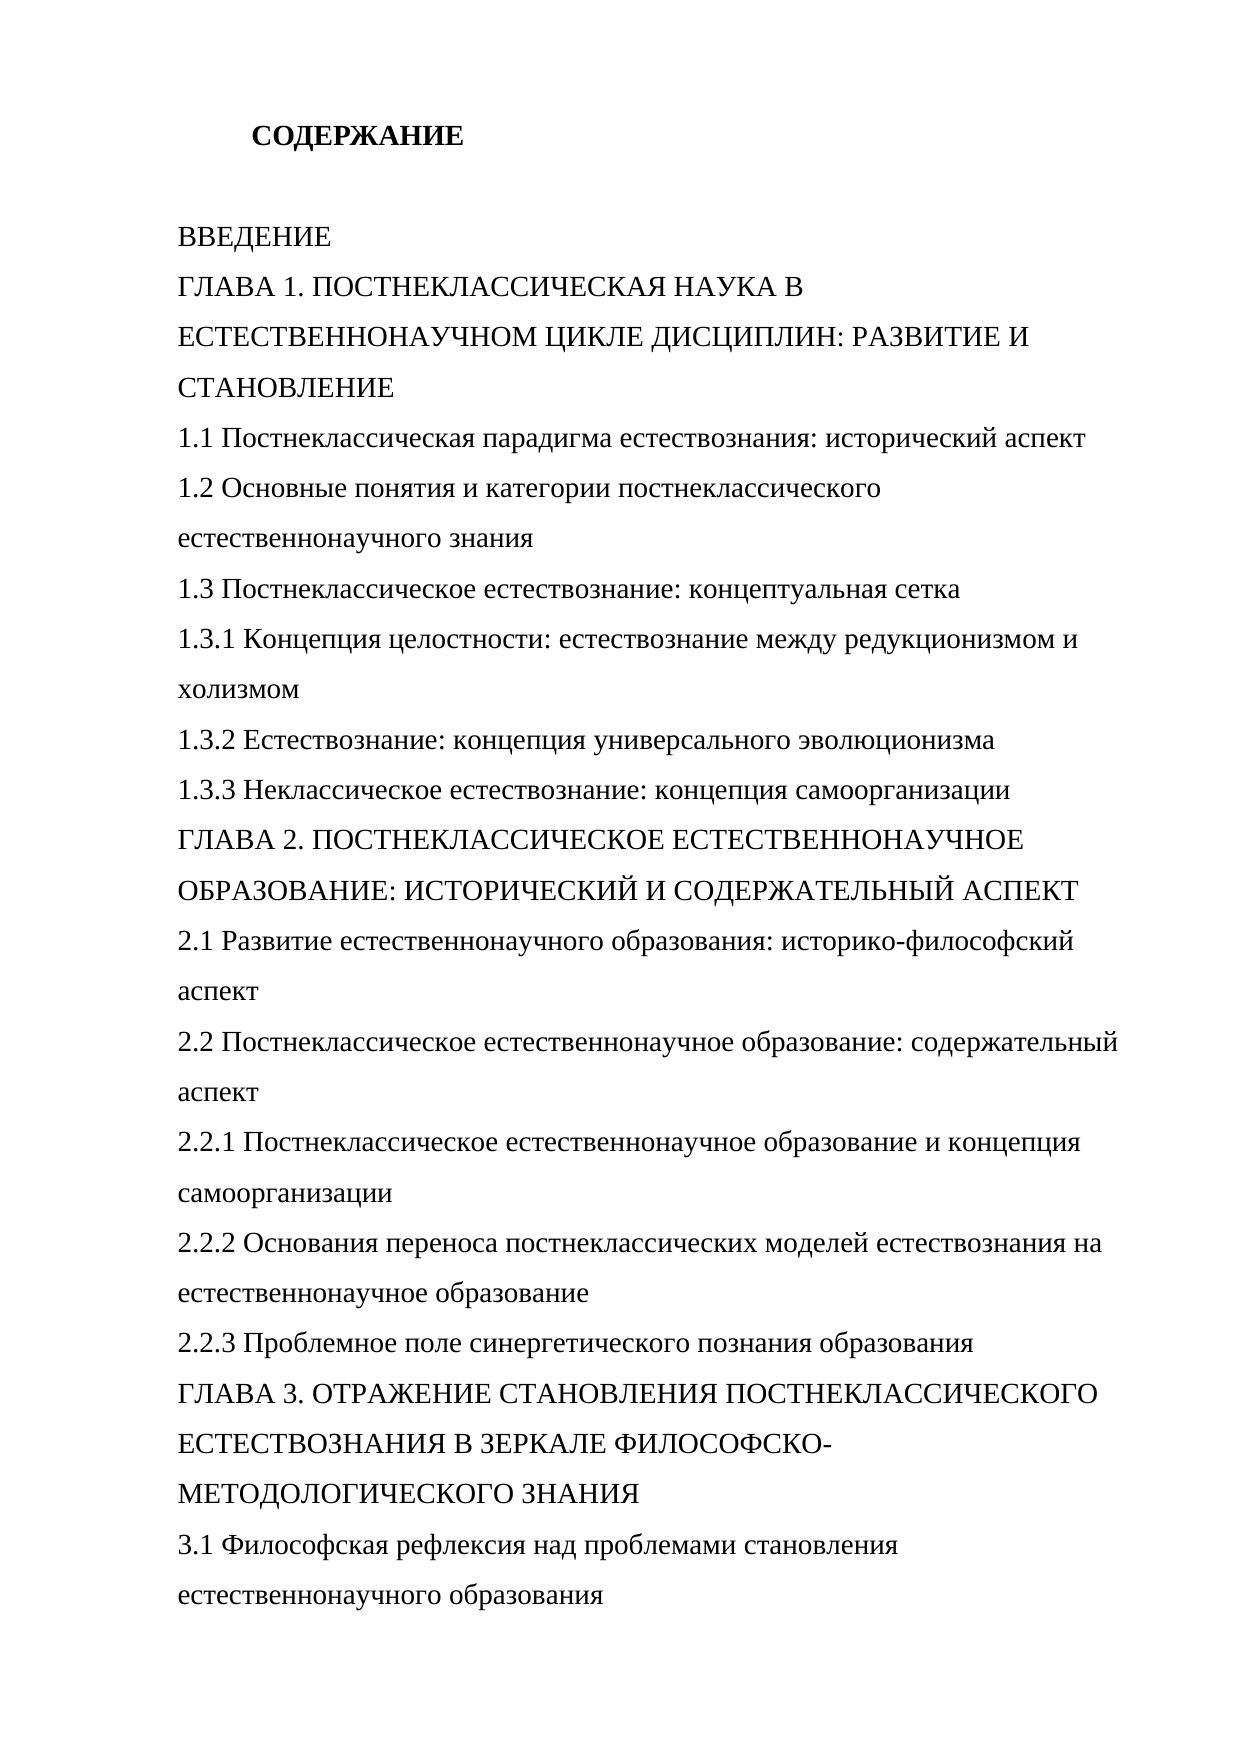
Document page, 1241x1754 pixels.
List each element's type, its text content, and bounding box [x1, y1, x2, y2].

text 2.2.1 Постнеклассическое естественнонаучное образование и концепция самоорганизации [177, 1124, 1152, 1208]
subtitle Содержание [177, 118, 1152, 152]
text Глава 3. Отражение становления постнеклассического естествознания в зеркале философско-методологического знания [177, 1376, 1152, 1510]
text 3.1 Философская рефлексия над проблемами становления естественнонаучного образования [177, 1527, 1152, 1611]
text 2.1 Развитие естественнонаучного образования: историко-философский аспект [177, 923, 1152, 1007]
text 1.2 Основные понятия и категории постнеклассического естественнонаучного знания [177, 470, 1152, 554]
text ВВЕДЕНИЕ [177, 219, 1152, 252]
text 1.3.1 Концепция целостности: естествознание между редукционизмом и холизмом [177, 621, 1152, 705]
text 2.2.2 Основания переноса постнеклассических моделей естествознания на естественнонаучное образование [177, 1225, 1152, 1309]
text 2.2 Постнеклассическое естественнонаучное образование: содержательный аспект [177, 1024, 1152, 1108]
text Глава 2. постНеклассическое естественнонаучное образование: исторический и содержательный аспектЫ [177, 822, 1152, 906]
text 1.3 Постнеклассическое естествознание: концептуальная сетка [177, 571, 1152, 604]
text 2.2.3 Проблемное поле синергетического познания образования [177, 1326, 1152, 1359]
text 1.3.2 Естествознание: концепция универсального эволюционизма [177, 722, 1152, 755]
text 1.1 Постнеклассическая парадигма естествознания: исторический аспект [177, 420, 1152, 453]
text Глава 1. ПостНеклассическая наука в естественнонаучном цикле дисциплин: развитие и становление [177, 269, 1152, 403]
text 1.3.3 Неклассическое естествознание: концепция самоорганизации [177, 772, 1152, 806]
